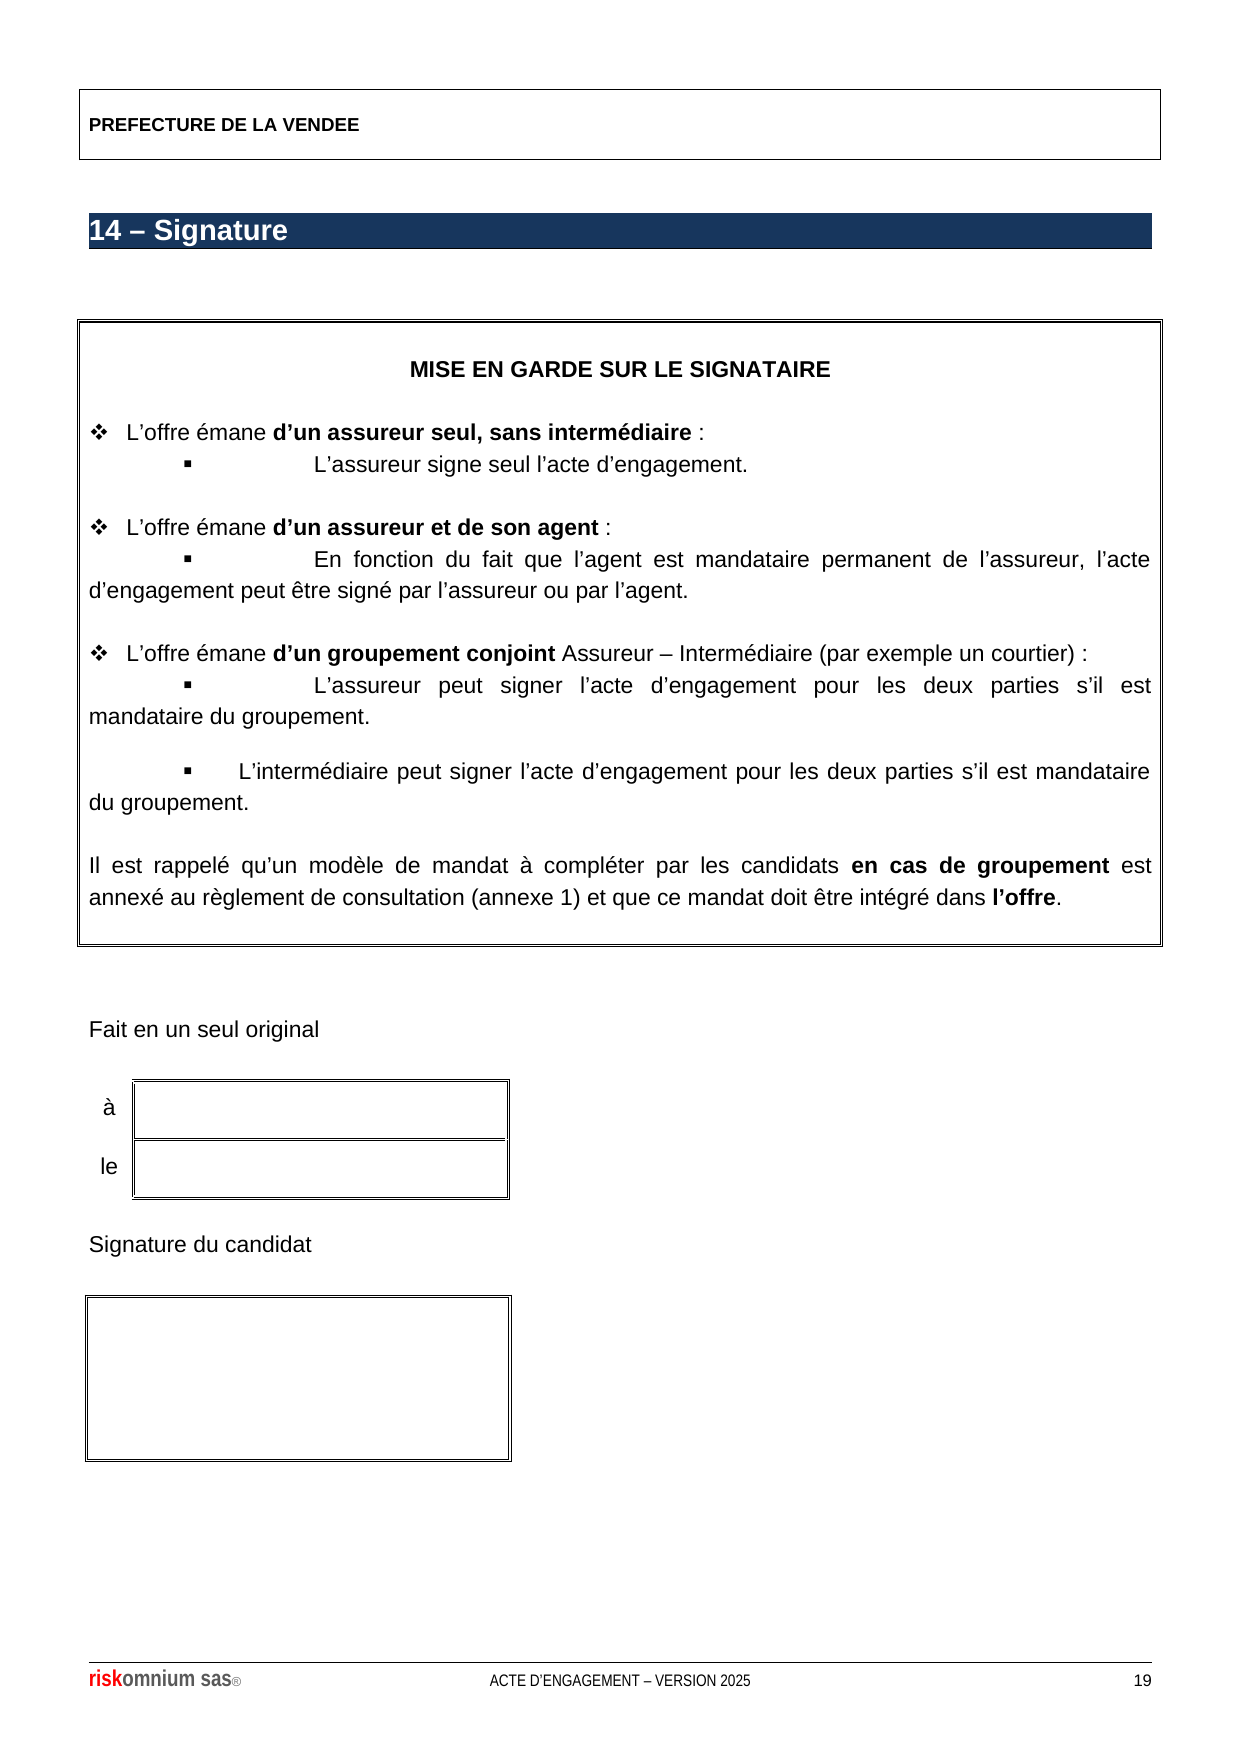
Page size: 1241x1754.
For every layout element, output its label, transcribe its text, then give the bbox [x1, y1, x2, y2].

text Fait en un seul original [89, 1016, 1152, 1042]
list L’intermédiaire peut signer l’acte d’engagement pour les deux parties s’il est mandataire du groupement. [80, 753, 1160, 816]
list En fonction du fait que l’agent est mandataire permanent de l’assureur, l’acte d’engagement peut être signé par l’assureur ou par l’agent. [80, 540, 1160, 603]
table_header [88, 1298, 508, 1459]
list L’offre émane d’un assureur seul, sans intermédiaire : [80, 414, 1160, 446]
text MISE EN GARDE SUR LE SIGNATAIRE [80, 351, 1160, 382]
table_header à [85, 1079, 133, 1138]
list L’assureur peut signer l’acte d’engagement pour les deux parties s’il est mandataire du groupement. [80, 667, 1160, 730]
table_header [133, 1082, 507, 1138]
table_cell [133, 1138, 507, 1197]
list L’offre émane d’un assureur et de son agent : [80, 509, 1160, 540]
list L’assureur signe seul l’acte d’engagement. [80, 446, 1160, 477]
table_cell le [85, 1138, 132, 1197]
text Signature du candidat [89, 1231, 1152, 1258]
text 14 – Signature [89, 213, 1152, 248]
text Il est rappelé qu’un modèle de mandat à compléter par les candidats en cas de groupement est annexé au règlement de consultation (annexe 1) et que ce mandat doit être intégré dans l’offre. [80, 847, 1160, 910]
list L’offre émane d’un groupement conjoint Assureur – Intermédiaire (par exemple un courtier) : [80, 635, 1160, 667]
